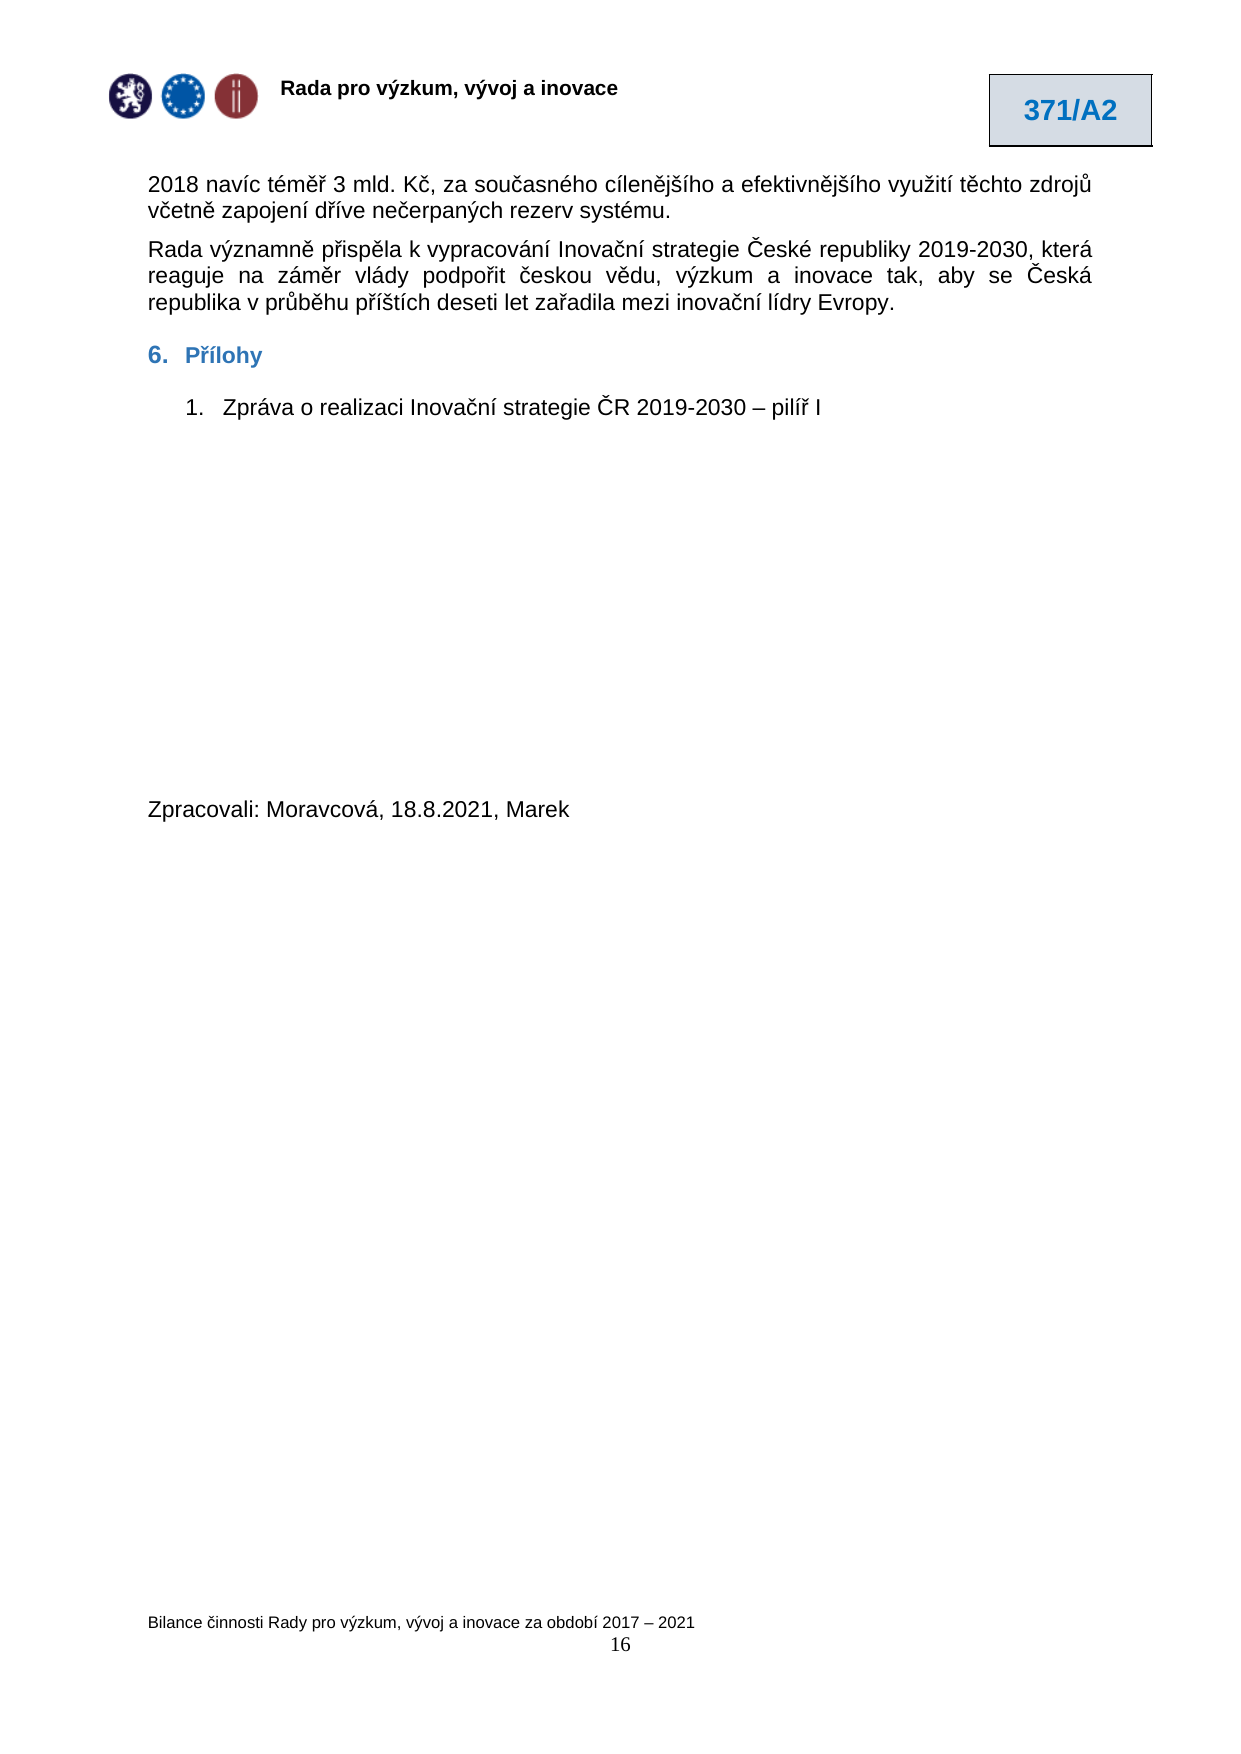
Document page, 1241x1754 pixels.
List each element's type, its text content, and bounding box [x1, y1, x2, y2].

text Rada významně přispěla k vypracování Inovační strategie České republiky 2019-2030, která reaguje na záměr vlády podpořit českou vědu, výzkum a inovace tak, aby se Česká republika v průběhu příštích deseti let zařadila mezi inovační lídry Evropy. [148, 236, 1093, 315]
subtitle Přílohy [148, 340, 1093, 369]
text Zpracovali: Moravcová, 18.8.2021, Marek [148, 796, 1093, 823]
picture [108, 73, 259, 120]
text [148, 171, 1093, 223]
list Zpráva o realizaci Inovační strategie ČR 2019-2030 – pilíř I [185, 394, 1093, 420]
